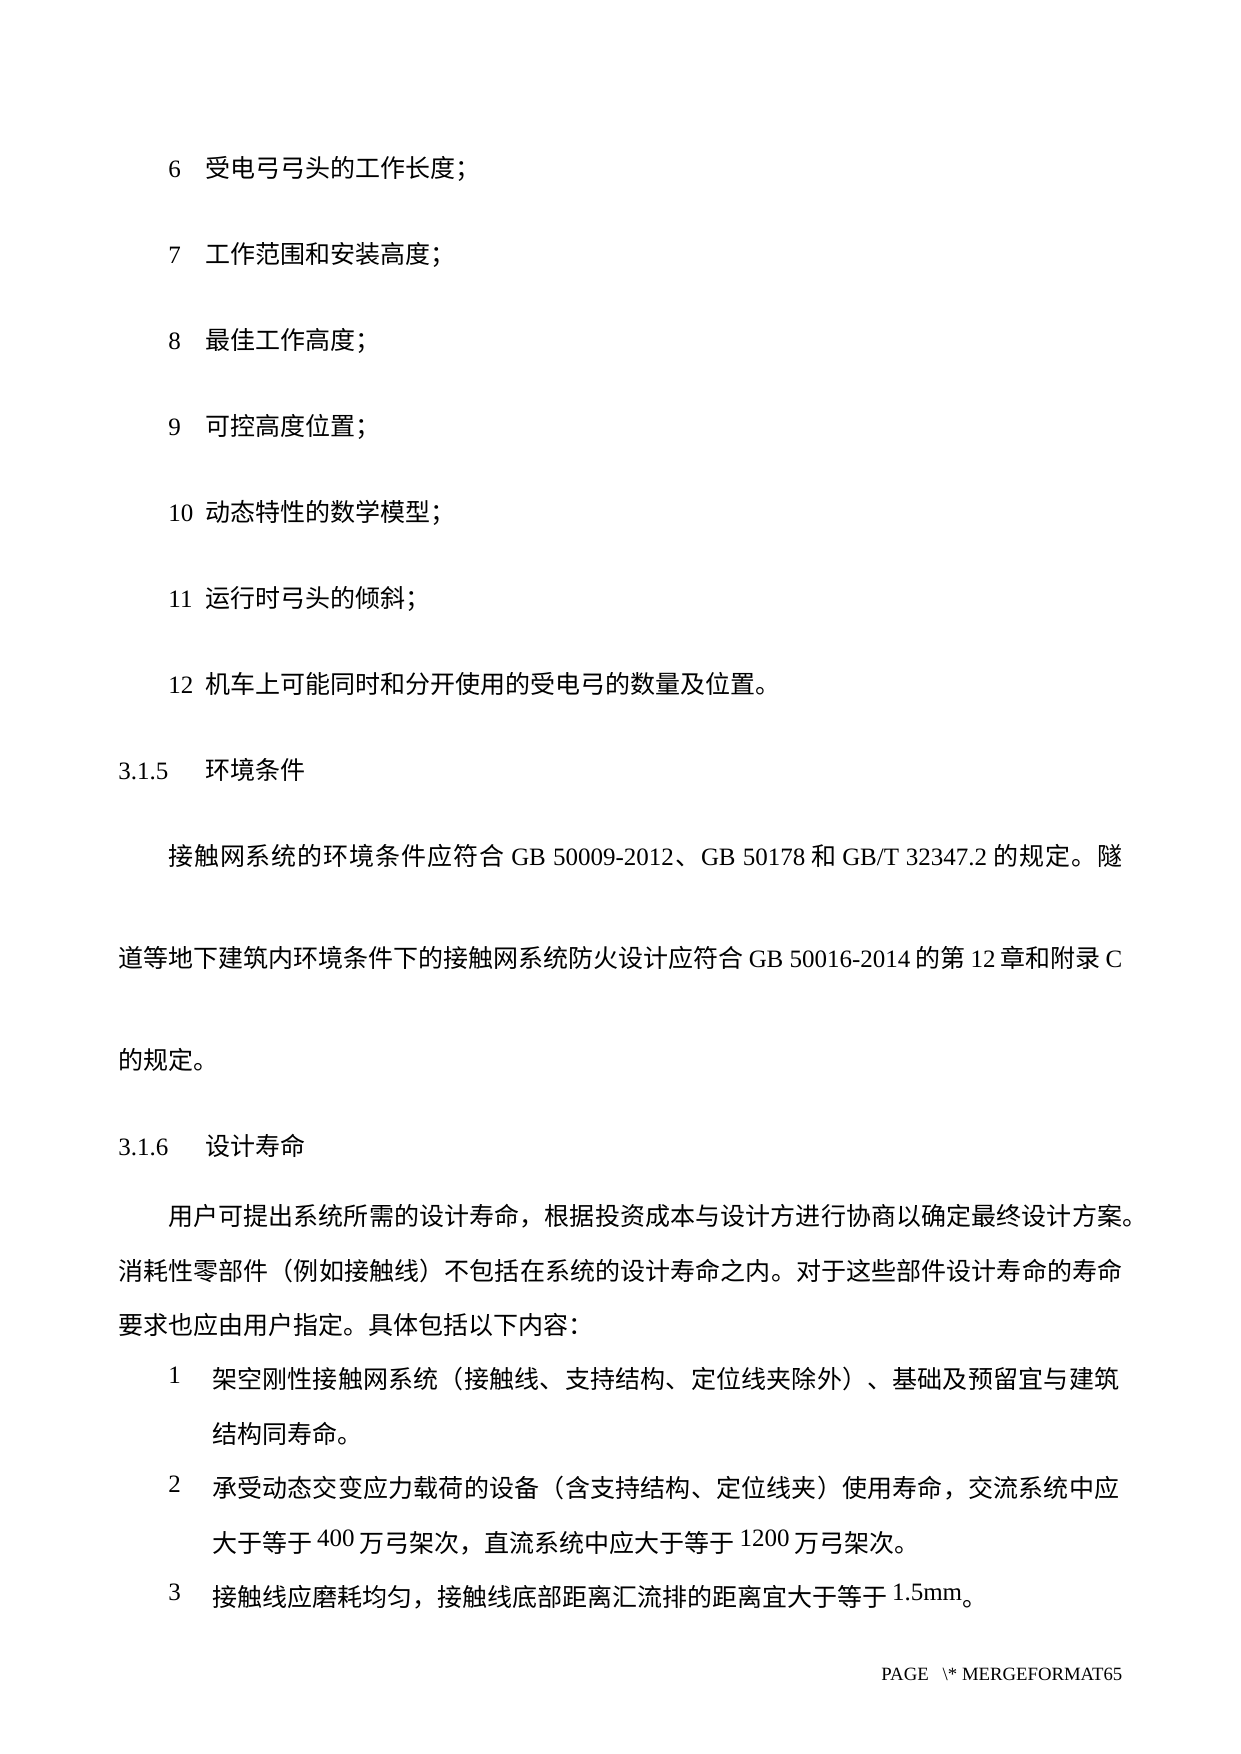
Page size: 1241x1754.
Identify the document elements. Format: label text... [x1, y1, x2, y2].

subtitle 设计寿命 [118, 1111, 1122, 1179]
list 工作范围和安装高度； [118, 219, 1122, 287]
list 可控高度位置； [118, 391, 1122, 459]
list 机车上可能同时和分开使用的受电弓的数量及位置。 [118, 649, 1122, 717]
text 用户可提出系统所需的设计寿命，根据投资成本与设计方进行协商以确定最终设计方案。消耗性零部件（例如接触线）不包括在系统的设计寿命之内。对于这些部件设计寿命的寿命要求也应由用户指定。具体包括以下内容： [118, 1197, 1122, 1342]
list 受电弓弓头的工作长度； [118, 133, 1122, 201]
list 承受动态交变应力载荷的设备（含支持结构、定位线夹）使用寿命，交流系统中应大于等于400万弓架次，直流系统中应大于等于1200万弓架次。 [168, 1469, 1122, 1559]
list 最佳工作高度； [118, 305, 1122, 373]
list 架空刚性接触网系统（接触线、支持结构、定位线夹除外）、基础及预留宜与建筑结构同寿命。 [168, 1360, 1122, 1451]
text 接触网系统的环境条件应符合GB 50009-2012、GB 50178和GB/T 32347.2的规定。隧道等地下建筑内环境条件下的接触网系统防火设计应符合GB 50016-2014的第12章和附录C的规定。 [118, 821, 1122, 1093]
list 动态特性的数学模型； [118, 477, 1122, 545]
subtitle 环境条件 [118, 735, 1122, 803]
list 接触线应磨耗均匀，接触线底部距离汇流排的距离宜大于等于1.5mm。 [168, 1577, 1122, 1614]
list 运行时弓头的倾斜； [118, 563, 1122, 631]
